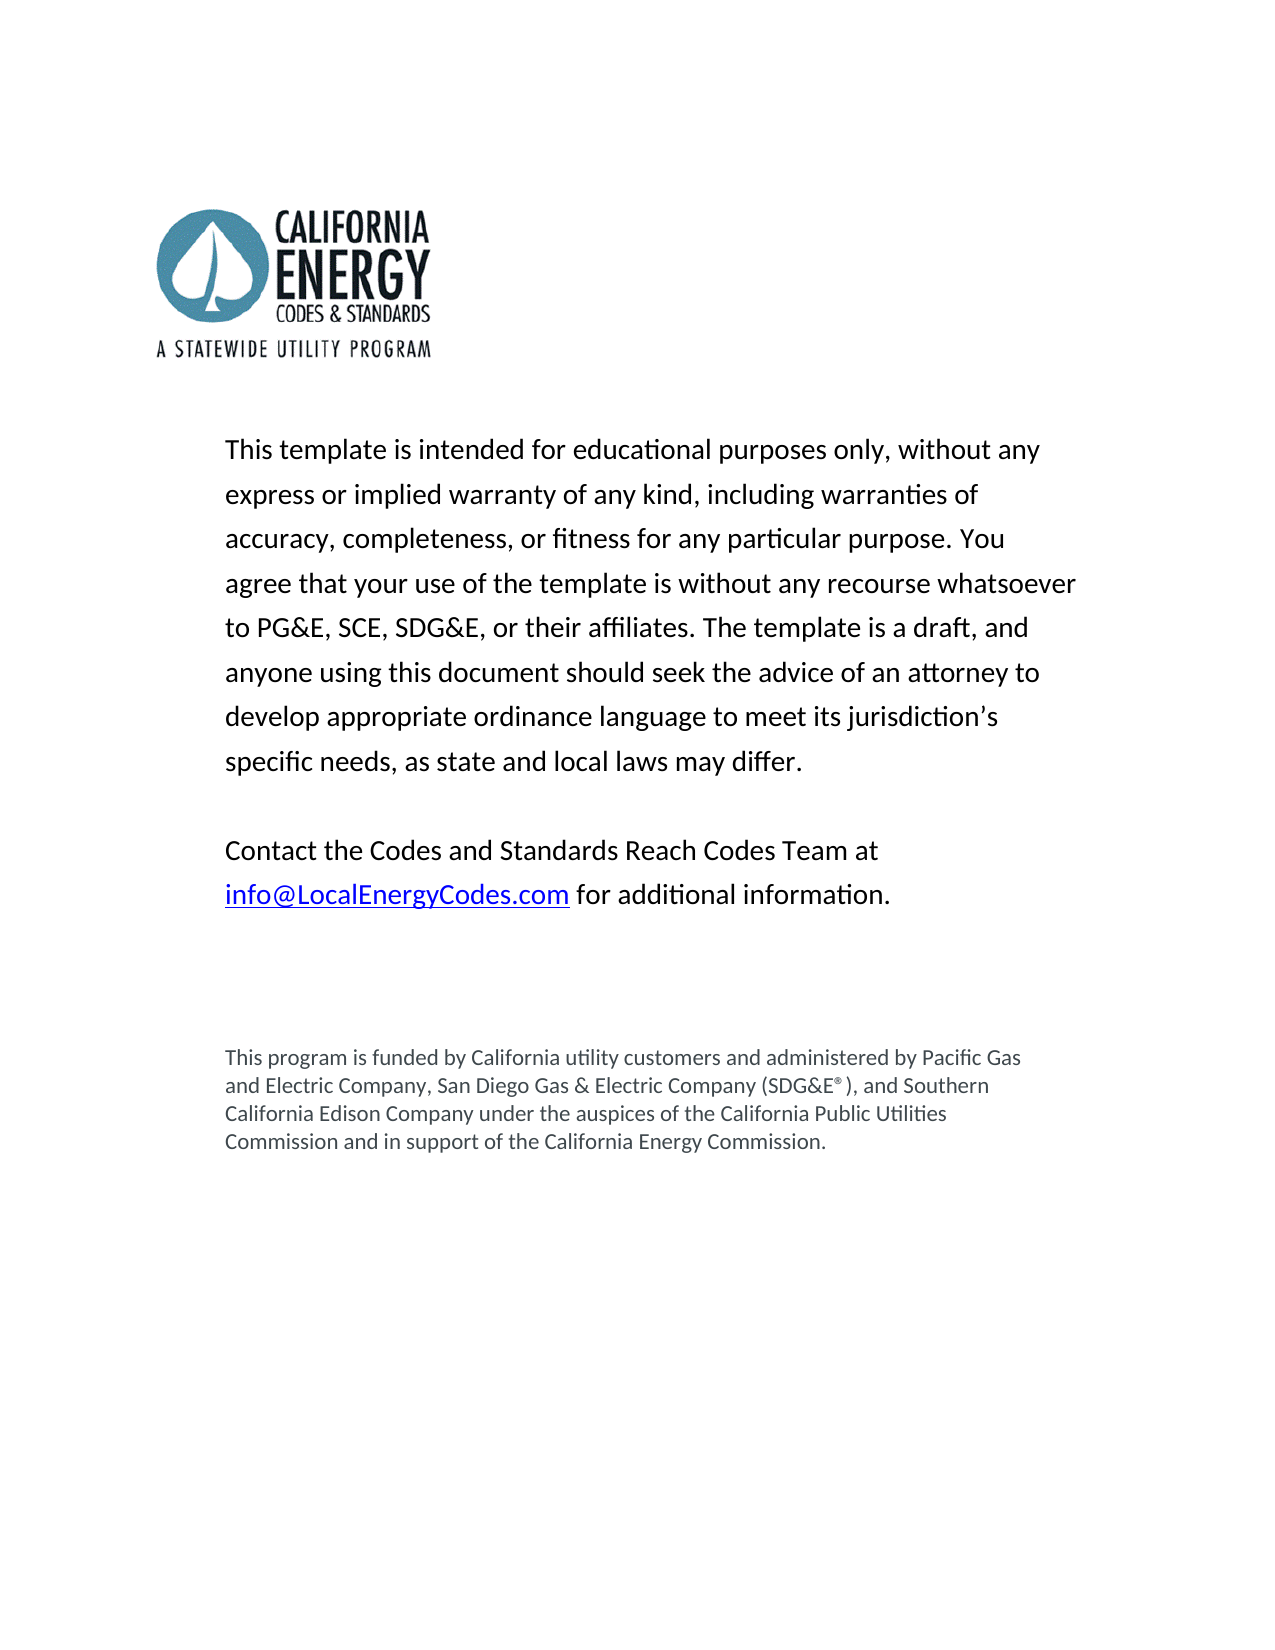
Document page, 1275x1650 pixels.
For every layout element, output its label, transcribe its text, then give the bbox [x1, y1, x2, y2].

text This template is intended for educational purposes only, without any express or implied warranty of any kind, including warranties of accuracy, completeness, or fitness for any particular purpose. You agree that your use of the template is without any recourse whatsoever to PG&E, SCE, SDG&E, or their affiliates. The template is a draft, and anyone using this document should seek the advice of an attorney to develop appropriate ordinance language to meet its jurisdiction’s specific needs, as state and local laws may differ. [225, 431, 1078, 778]
picture [150, 203, 435, 361]
text This program is funded by California utility customers and administered by Pacific Gas and Electric Company, San Diego Gas & Electric Company (SDG&E®), and Southern California Edison Company under the auspices of the California Public Utilities Commission and in support of the California Energy Commission. [225, 1043, 1050, 1155]
text Contact the Codes and Standards Reach Codes Team at info@LocalEnergyCodes.com for additional information. [225, 832, 1050, 912]
